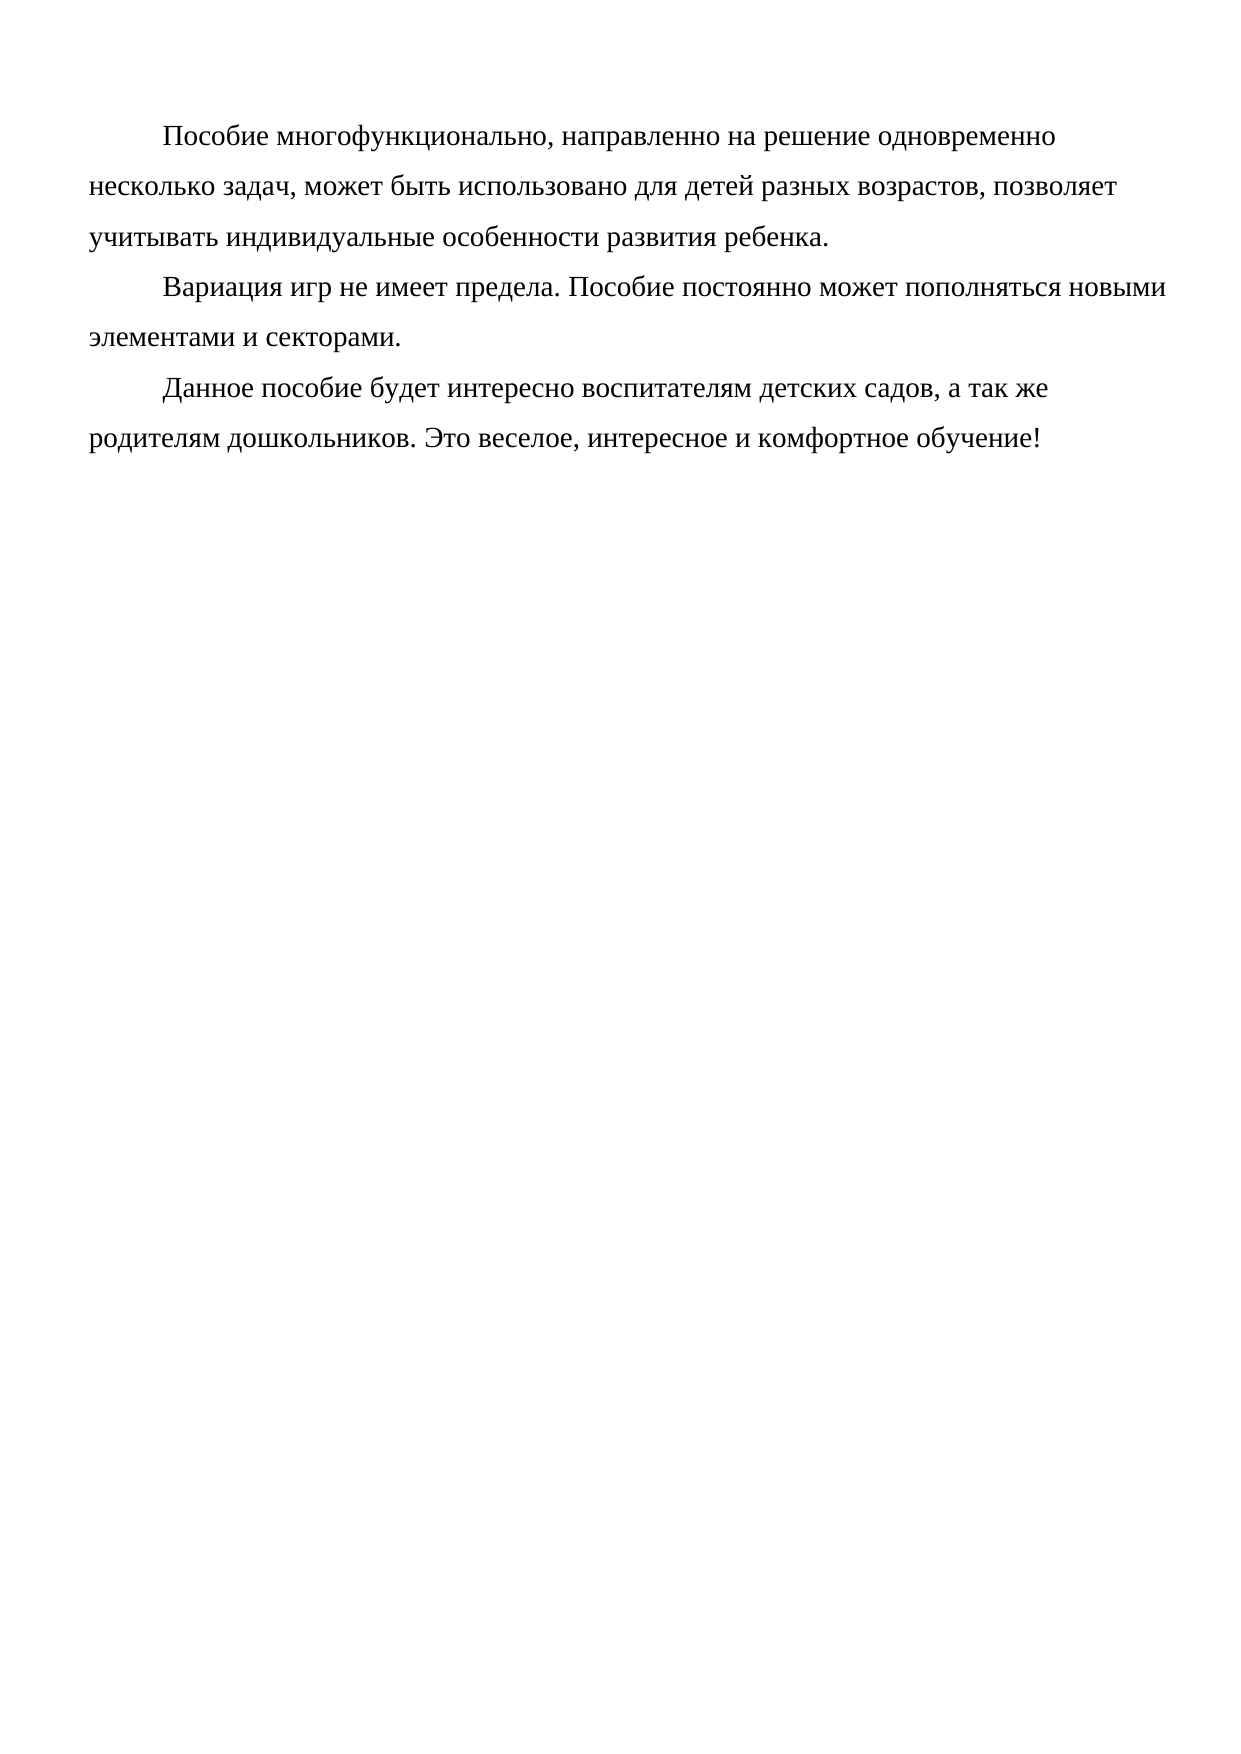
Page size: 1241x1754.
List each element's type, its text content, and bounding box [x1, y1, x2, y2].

text Данное пособие будет интересно воспитателям детских садов, а так же родителям дошкольников. Это веселое, интересное и комфортное обучение! [88, 370, 1167, 453]
text Пособие многофункционально, направленно на решение одновременно несколько задач, может быть использовано для детей разных возрастов, позволяет учитывать индивидуальные особенности развития ребенка. [88, 118, 1167, 252]
text Вариация игр не имеет предела. Пособие постоянно может пополняться новыми элементами и секторами. [88, 269, 1167, 353]
